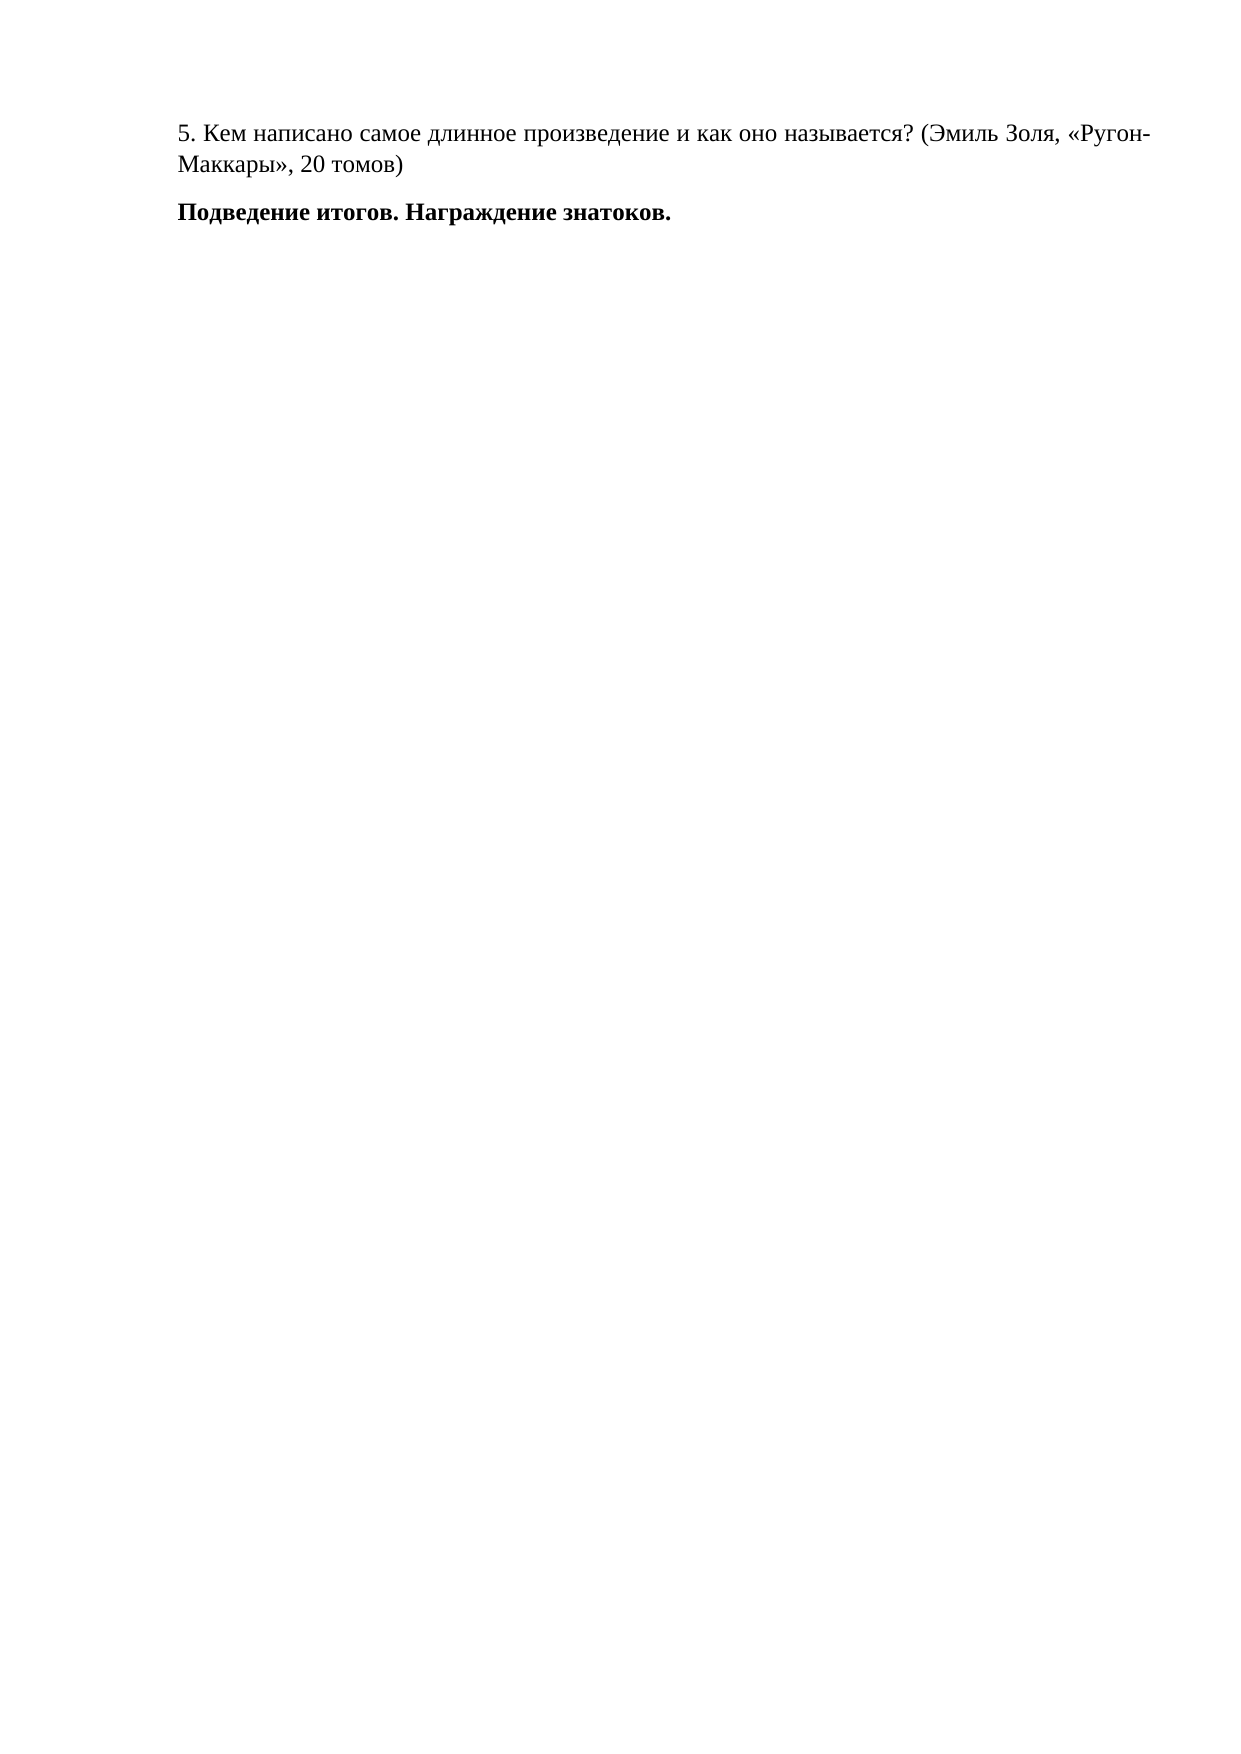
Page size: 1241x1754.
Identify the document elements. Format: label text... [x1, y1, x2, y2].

text 5. Кем написано самое длинное произведение и как оно называется? (Эмиль Золя, «Ругон-Маккары», 20 томов) [177, 118, 1152, 178]
text Подведение итогов. Награждение знатоков. [177, 197, 1152, 226]
